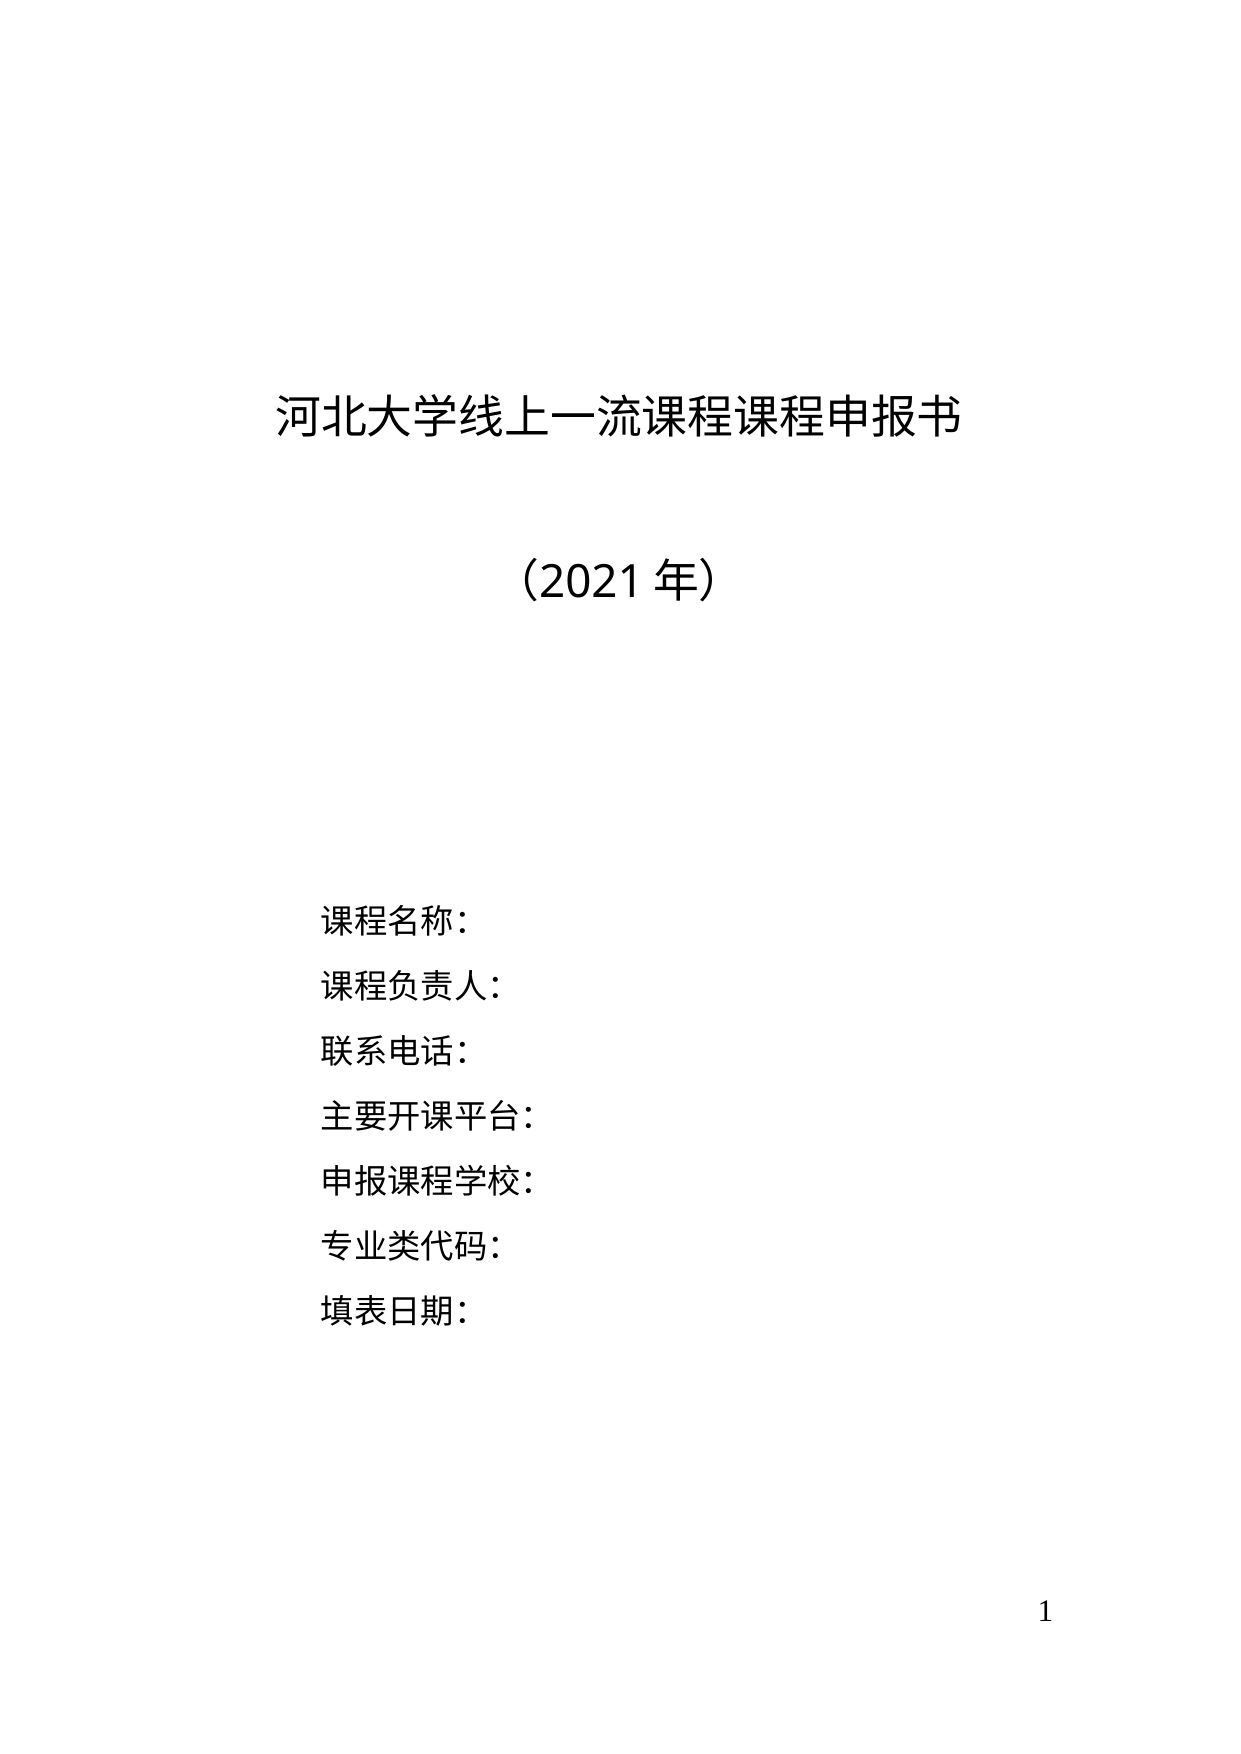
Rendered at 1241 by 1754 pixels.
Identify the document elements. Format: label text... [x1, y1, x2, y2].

text 河北大学线上一流课程课程申报书 [187, 365, 1050, 463]
text 联系电话： [187, 1016, 1050, 1081]
text （2021年） [187, 529, 1050, 626]
text 课程名称： [187, 886, 1050, 951]
text 专业类代码： [187, 1211, 1050, 1276]
text 申报课程学校： [187, 1146, 1050, 1211]
text 填表日期： [187, 1276, 1050, 1341]
text 主要开课平台： [187, 1081, 1050, 1146]
text 课程负责人： [187, 951, 1050, 1016]
